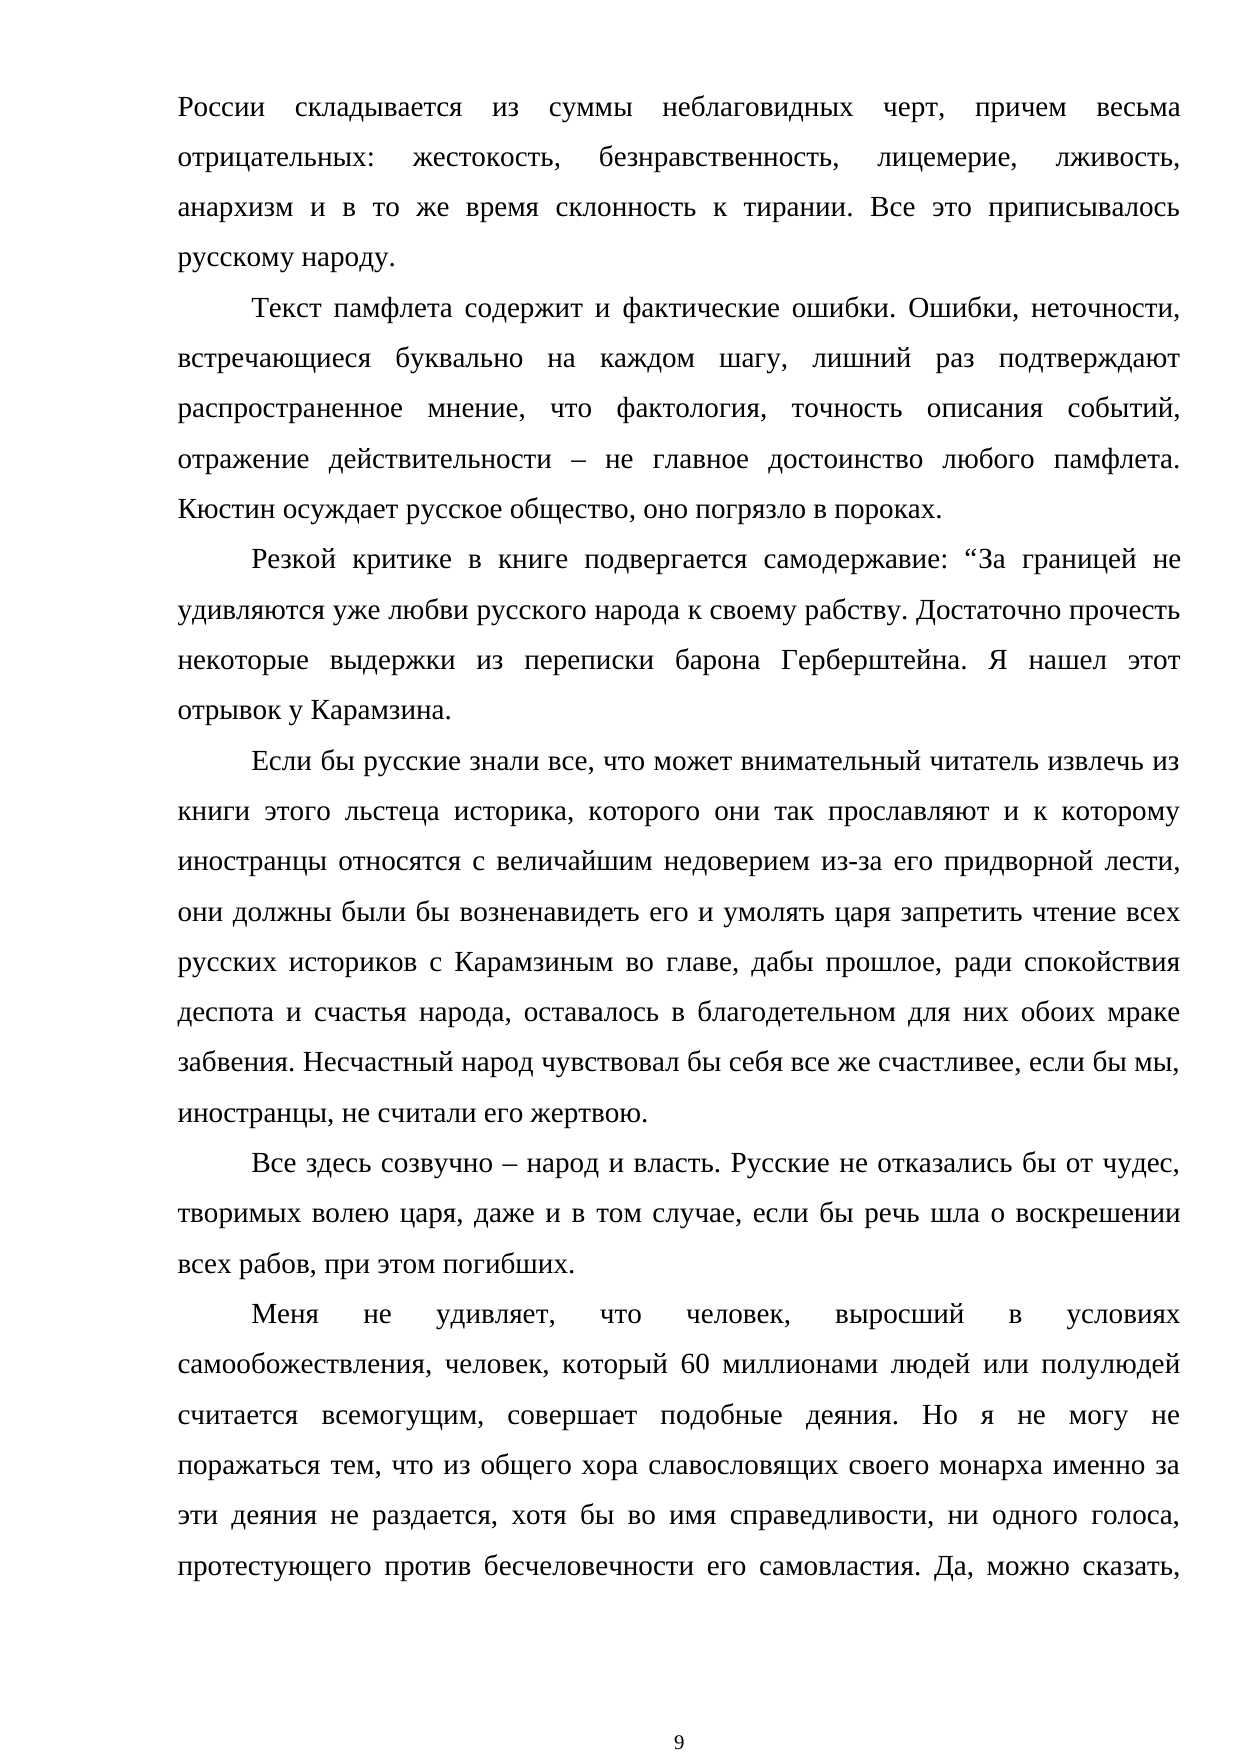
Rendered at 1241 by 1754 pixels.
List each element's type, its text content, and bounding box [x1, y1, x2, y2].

text Текст памфлета содержит и фактические ошибки. Ошибки, неточности, встречающиеся буквально на каждом шагу, лишний раз подтверждают распространенное мнение, что фактология, точность описания событий, отражение действительности – не главное достоинство любого памфлета. Кюстин осуждает русское общество, оно погрязло в пороках. [177, 290, 1181, 525]
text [177, 1296, 1181, 1581]
text Все здесь созвучно – народ и власть. Русские не отказались бы от чудес, творимых волею царя, даже и в том случае, если бы речь шла о воскрешении всех рабов, при этом погибших. [177, 1145, 1181, 1279]
text Резкой критике в книге подвергается самодержавие: “За границей не удивляются уже любви русского народа к своему рабству. Достаточно прочесть некоторые выдержки из переписки барона Герберштейна. Я нашел этот отрывок у Карамзина. [177, 541, 1181, 726]
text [177, 89, 1181, 273]
text Если бы русские знали все, что может внимательный читатель извлечь из книги этого льстеца историка, которого они так прославляют и к которому иностранцы относятся с величайшим недоверием из-за его придворной лести, они должны были бы возненавидеть его и умолять царя запретить чтение всех русских историков с Карамзиным во главе, дабы прошлое, ради спокойствия деспота и счастья народа, оставалось в благодетельном для них обоих мраке забвения. Несчастный народ чувствовал бы себя все же счастливее, если бы мы, иностранцы, не считали его жертвою. [177, 743, 1181, 1128]
